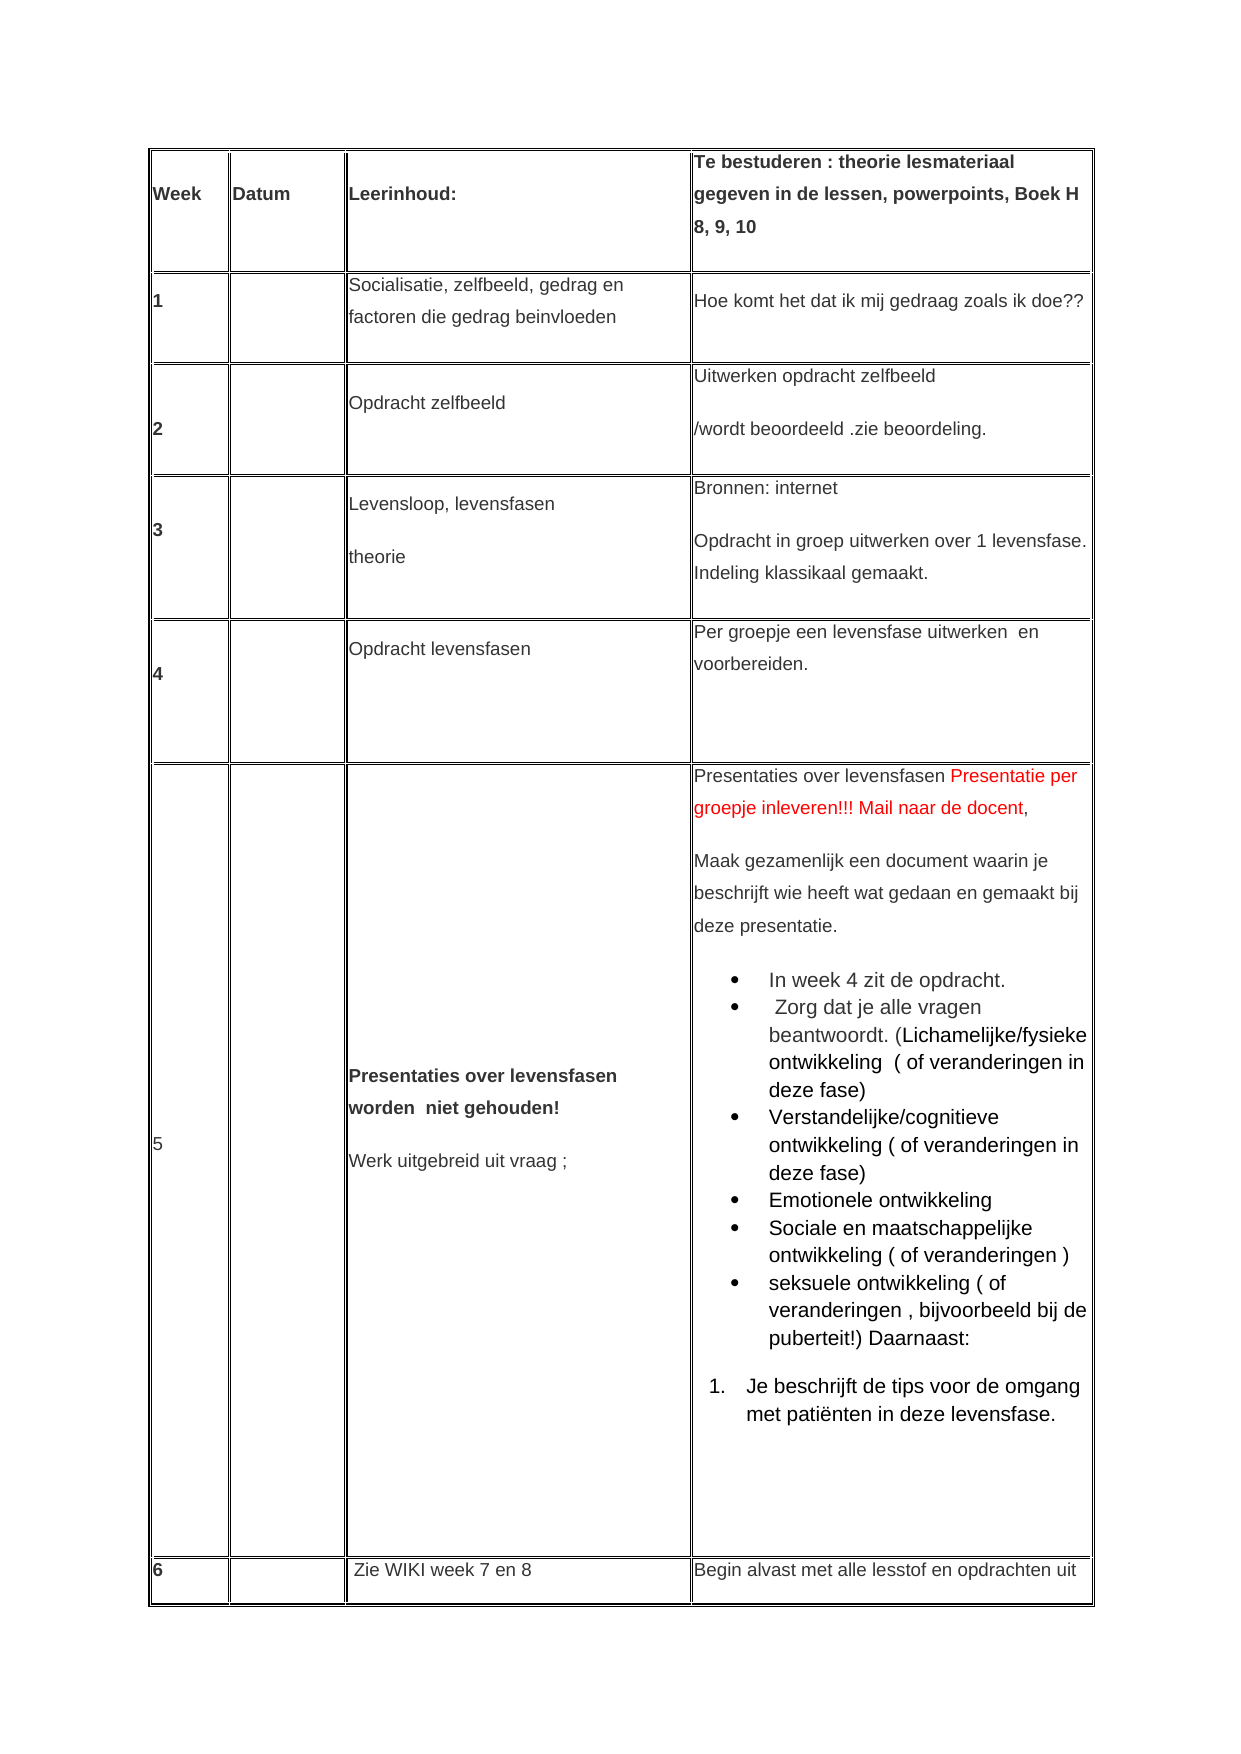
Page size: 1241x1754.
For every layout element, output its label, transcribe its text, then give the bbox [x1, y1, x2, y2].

table_header Datum [230, 149, 346, 271]
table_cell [346, 1559, 691, 1603]
table_cell [231, 274, 344, 362]
table_cell Presentaties over levensfasen Presentatie per groepje inleveren!!! Mail naar de docent, Maak gezamenlijk een document waarin je beschrijft wie heeft wat gedaan en gemaakt bij deze presentatie. In week 4 zit de opdracht. Zorg dat je alle vragen beantwoordt. (Lichamelijke/fysieke ontwikkeling ( of veranderingen in deze fase) Verstandelijke/cognitieve ontwikkeling ( of veranderingen in deze fase) Emotionele ontwikkeling Sociale en maatschappelijke ontwikkeling ( of veranderingen ) seksuele ontwikkeling ( of veranderingen , bijvoorbeeld bij de puberteit!) Daarnaast: Je beschrijft de tips voor de omgang met patiënten in deze levensfase. [693, 761, 1092, 1556]
table_cell Per groepje een levensfase uitwerken en voorbereiden. [693, 618, 1092, 761]
table_cell 5 [152, 761, 228, 1556]
table_cell Socialisatie, zelfbeeld, gedrag en factoren die gedrag beinvloeden [348, 274, 690, 362]
table_cell Opdracht zelfbeeld [348, 365, 690, 473]
table_cell 1 [150, 271, 230, 362]
table_cell Bronnen: internet Opdracht in groep uitwerken over 1 levensfase. Indeling klassikaal gemaakt. [693, 474, 1092, 617]
table_cell 6 [150, 1556, 230, 1603]
table_cell 2 [150, 362, 230, 473]
table_cell [230, 1556, 346, 1603]
table_cell Opdracht levensfasen [348, 621, 690, 761]
table_cell Uitwerken opdracht zelfbeeld /wordt beoordeeld .zie beoordeling. [691, 362, 1093, 473]
table_header Leerinhoud: [346, 151, 691, 271]
table_cell [231, 621, 344, 761]
table_header Week [152, 151, 230, 271]
table_cell 3 [152, 474, 228, 617]
table_cell 4 [152, 618, 228, 761]
table_cell [231, 365, 344, 473]
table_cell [691, 1556, 1093, 1603]
table_cell [231, 765, 344, 1556]
table_header Te bestuderen : theorie lesmateriaal gegeven in de lessen, powerpoints, Boek H 8, 9, 10 [691, 151, 1092, 271]
table_cell [231, 477, 344, 617]
table_cell Levensloop, levensfasen theorie [348, 477, 690, 617]
table_cell Hoe komt het dat ik mij gedraag zoals ik doe?? [691, 271, 1093, 362]
table_cell Presentaties over levensfasen worden niet gehouden! Werk uitgebreid uit vraag ; [348, 765, 690, 1556]
